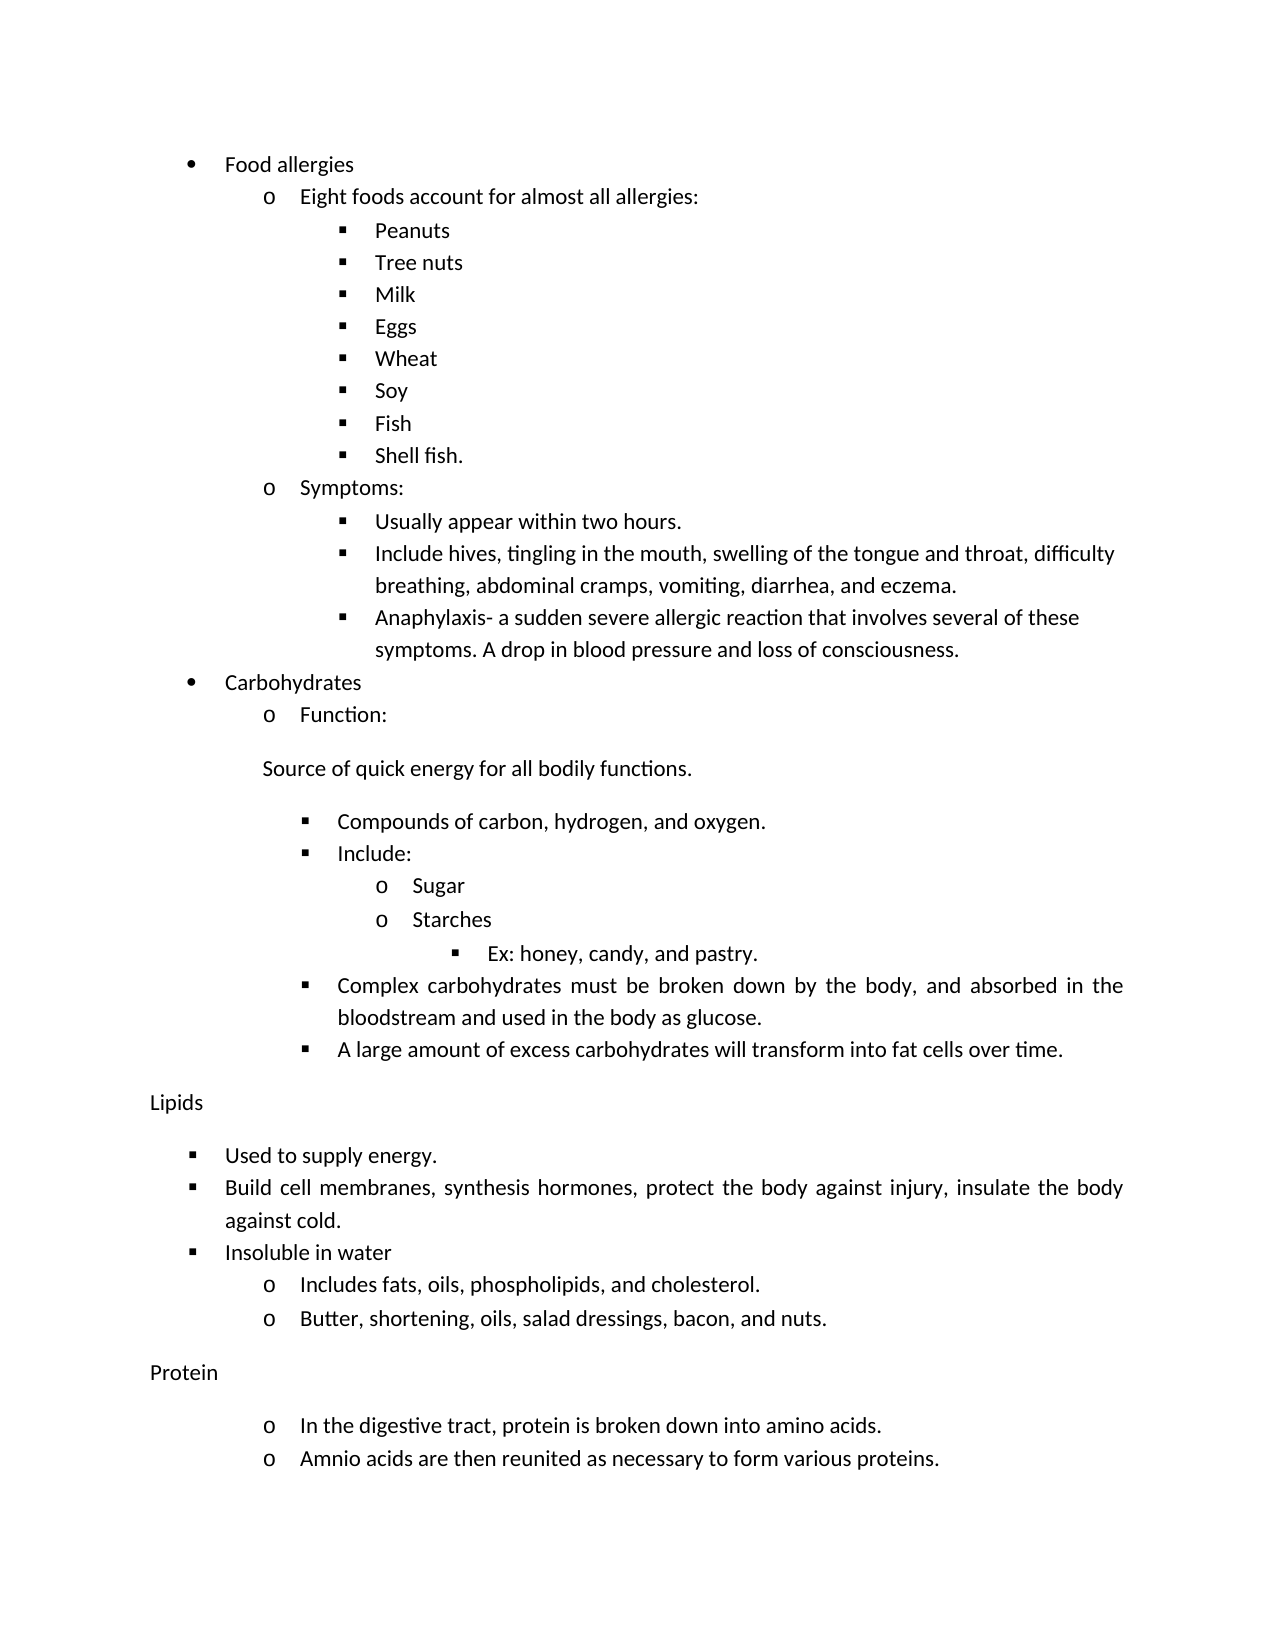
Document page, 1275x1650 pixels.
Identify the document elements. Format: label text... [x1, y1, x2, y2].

list Peanuts [337, 216, 1125, 244]
list Milk [337, 280, 1125, 308]
list Amnio acids are then reunited as necessary to form various proteins. [262, 1444, 1125, 1474]
text Lipids [150, 1088, 1125, 1116]
list Carbohydrates [187, 668, 1125, 696]
list Sugar [375, 872, 1125, 901]
list Symptoms: [262, 473, 1125, 502]
list Usually appear within two hours. [337, 507, 1125, 535]
list A large amount of excess carbohydrates will transform into fat cells over time. [300, 1035, 1125, 1063]
list Tree nuts [337, 248, 1125, 276]
list Ex: honey, candy, and pastry. [450, 939, 1125, 967]
list Include: [300, 839, 1125, 867]
list Butter, shortening, oils, salad dressings, bacon, and nuts. [262, 1304, 1125, 1333]
list Soy [337, 377, 1125, 405]
text Source of quick energy for all bodily functions. [262, 754, 1125, 782]
list Fish [337, 409, 1125, 437]
list Wheat [337, 344, 1125, 372]
list Includes fats, oils, phospholipids, and cholesterol. [262, 1270, 1125, 1299]
list Starches [375, 905, 1125, 934]
list In the digestive tract, protein is broken down into amino acids. [262, 1411, 1125, 1440]
list Function: [262, 700, 1125, 729]
text Protein [150, 1358, 1125, 1386]
list Eggs [337, 312, 1125, 340]
list Used to supply energy. [187, 1141, 1125, 1169]
list Shell fish. [337, 441, 1125, 469]
list Anaphylaxis- a sudden severe allergic reaction that involves several of these symptoms. A drop in blood pressure and loss of consciousness. [337, 603, 1125, 663]
list Complex carbohydrates must be broken down by the body, and absorbed in the bloodstream and used in the body as glucose. [300, 971, 1125, 1031]
list Include hives, tingling in the mouth, swelling of the tongue and throat, difficulty breathing, abdominal cramps, vomiting, diarrhea, and eczema. [337, 539, 1125, 599]
list Food allergies [187, 150, 1125, 178]
list Compounds of carbon, hydrogen, and oxygen. [300, 807, 1125, 835]
list Insoluble in water [187, 1238, 1125, 1266]
list Build cell membranes, synthesis hormones, protect the body against injury, insulate the body against cold. [187, 1173, 1125, 1234]
list Eight foods account for almost all allergies: [262, 182, 1125, 211]
